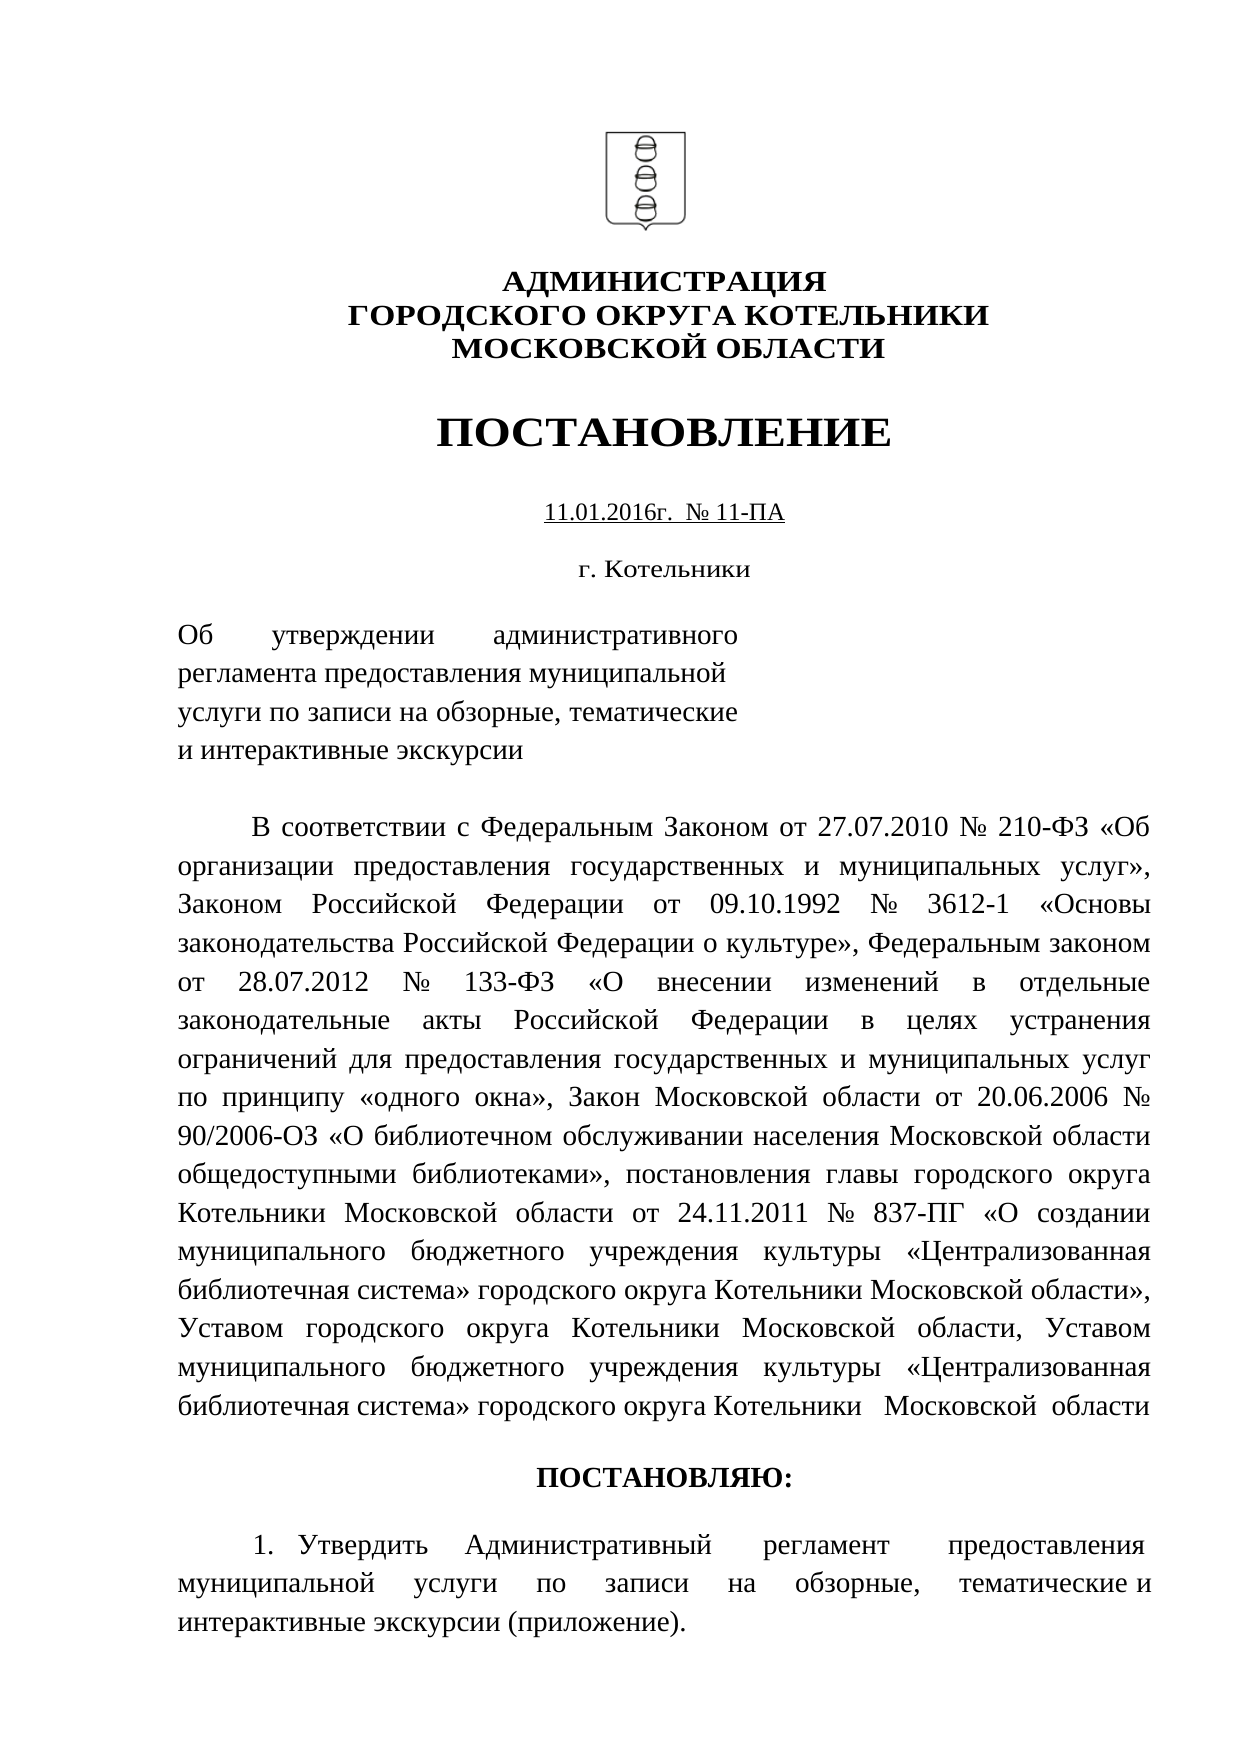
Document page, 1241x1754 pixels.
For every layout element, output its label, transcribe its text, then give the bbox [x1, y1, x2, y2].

text 11.01.2016г. № 11-ПА [177, 497, 1152, 526]
text Об утверждении административного регламента предоставления муниципальной услуги по записи на обзорные, тематические и интерактивные экскурсии [177, 617, 738, 766]
picture [604, 126, 688, 232]
text ПОСТАНОВЛЯЮ: [177, 1460, 1152, 1493]
text г. Котельники [177, 554, 1152, 583]
text АДМИНИСТРАЦИЯ ГОРОДСКОГО ОКРУГА КОТЕЛЬНИКИ МОСКОВСКОЙ ОБЛАСТИ [177, 264, 1152, 365]
text ПОСТАНОВЛЕНИЕ [177, 408, 1152, 456]
text В соответствии с Федеральным Законом от 27.07.2010 № 210-ФЗ «Об организации предоставления государственных и муниципальных услуг», Законом Российской Федерации от 09.10.1992 № 3612-1 «Основы законодательства Российской Федерации о культуре», Федеральным законом от 28.07.2012 № 133-ФЗ «О внесении изменений в отдельные законодательные акты Российской Федерации в целях устранения ограничений для предоставления государственных и муниципальных услуг по принципу «одного окна», Закон Московской области от 20.06.2006 № 90/2006-ОЗ «О библиотечном обслуживании населения Московской области общедоступными библиотеками», постановления главы городского округа Котельники Московской области от 24.11.2011 № 837-ПГ «О создании муниципального бюджетного учреждения культуры «Централизованная библиотечная система» городского округа Котельники Московской области», Уставом городского округа Котельники Московской области, Уставом муниципального бюджетного учреждения культуры «Централизованная библиотечная система» городского округа Котельники Московской области [177, 809, 1152, 1421]
list Утвердить Административный регламент предоставления [252, 1527, 1152, 1560]
list муниципальной услуги по записи на обзорные, тематические и интерактивные экскурсии (приложение). [177, 1565, 1152, 1637]
